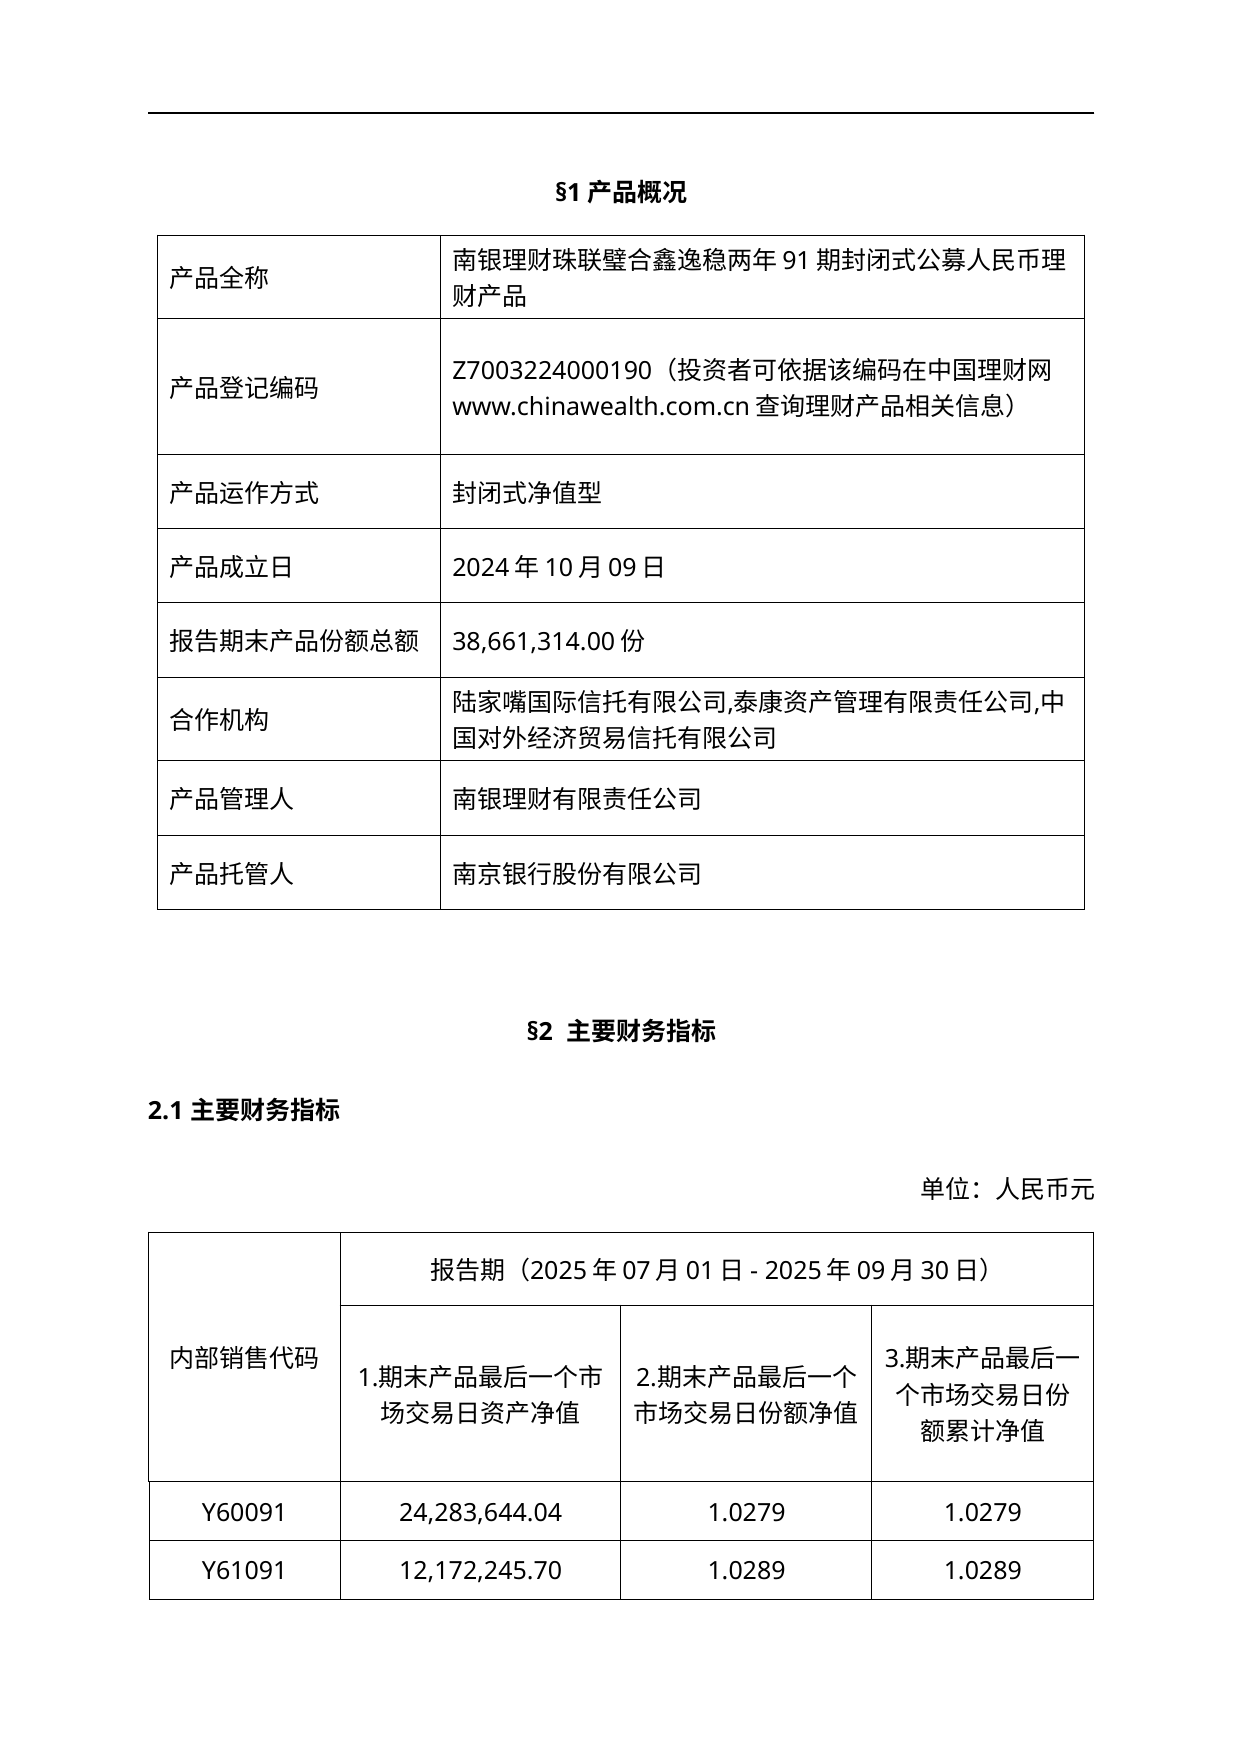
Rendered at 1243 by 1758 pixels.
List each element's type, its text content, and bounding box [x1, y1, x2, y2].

text 2.1 主要财务指标 [148, 1090, 1094, 1127]
table_cell 12,172,245.70 [341, 1541, 620, 1599]
table_cell Y60091 [150, 1482, 340, 1540]
table_cell 1.0289 [872, 1541, 1093, 1599]
table_header 产品全称 [158, 236, 440, 318]
table_header 报告期（2025年07月01日 - 2025年09月30日） [341, 1233, 1093, 1304]
table_cell 1.期末产品最后一个市场交易日资产净值 [341, 1306, 620, 1481]
table_cell 2.期末产品最后一个市场交易日份额净值 [621, 1306, 871, 1481]
table_header 南银理财珠联璧合鑫逸稳两年91期封闭式公募人民币理财产品 [441, 236, 1084, 318]
table_cell 产品成立日 [158, 529, 440, 602]
table_cell 产品运作方式 [158, 455, 440, 528]
table_cell 合作机构 [158, 678, 440, 760]
table_cell Z7003224000190（投资者可依据该编码在中国理财网www.chinawealth.com.cn查询理财产品相关信息） [441, 319, 1084, 453]
table_cell 1.0279 [872, 1482, 1093, 1540]
table_header 内部销售代码 [149, 1233, 340, 1481]
table_cell 38,661,314.00份 [441, 603, 1084, 677]
text §1 产品概况 [148, 173, 1094, 209]
table_cell 南银理财有限责任公司 [441, 761, 1084, 834]
table_cell 南京银行股份有限公司 [441, 836, 1084, 909]
table_cell 封闭式净值型 [441, 455, 1084, 528]
table_cell 产品管理人 [158, 761, 440, 834]
table_cell Y61091 [150, 1541, 340, 1599]
table_cell 产品托管人 [158, 836, 440, 909]
table_cell 报告期末产品份额总额 [158, 603, 440, 677]
table_cell 2024年10月09日 [441, 529, 1084, 602]
table_cell 1.0289 [621, 1541, 871, 1599]
table_cell 24,283,644.04 [341, 1482, 620, 1540]
table_cell 1.0279 [621, 1482, 871, 1540]
text §2 主要财务指标 [148, 1011, 1094, 1047]
table_cell 3.期末产品最后一个市场交易日份额累计净值 [872, 1306, 1093, 1481]
table_cell 产品登记编码 [158, 319, 440, 453]
table_cell 陆家嘴国际信托有限公司,泰康资产管理有限责任公司,中国对外经济贸易信托有限公司 [441, 678, 1084, 760]
text 单位：人民币元 [148, 1170, 1094, 1206]
